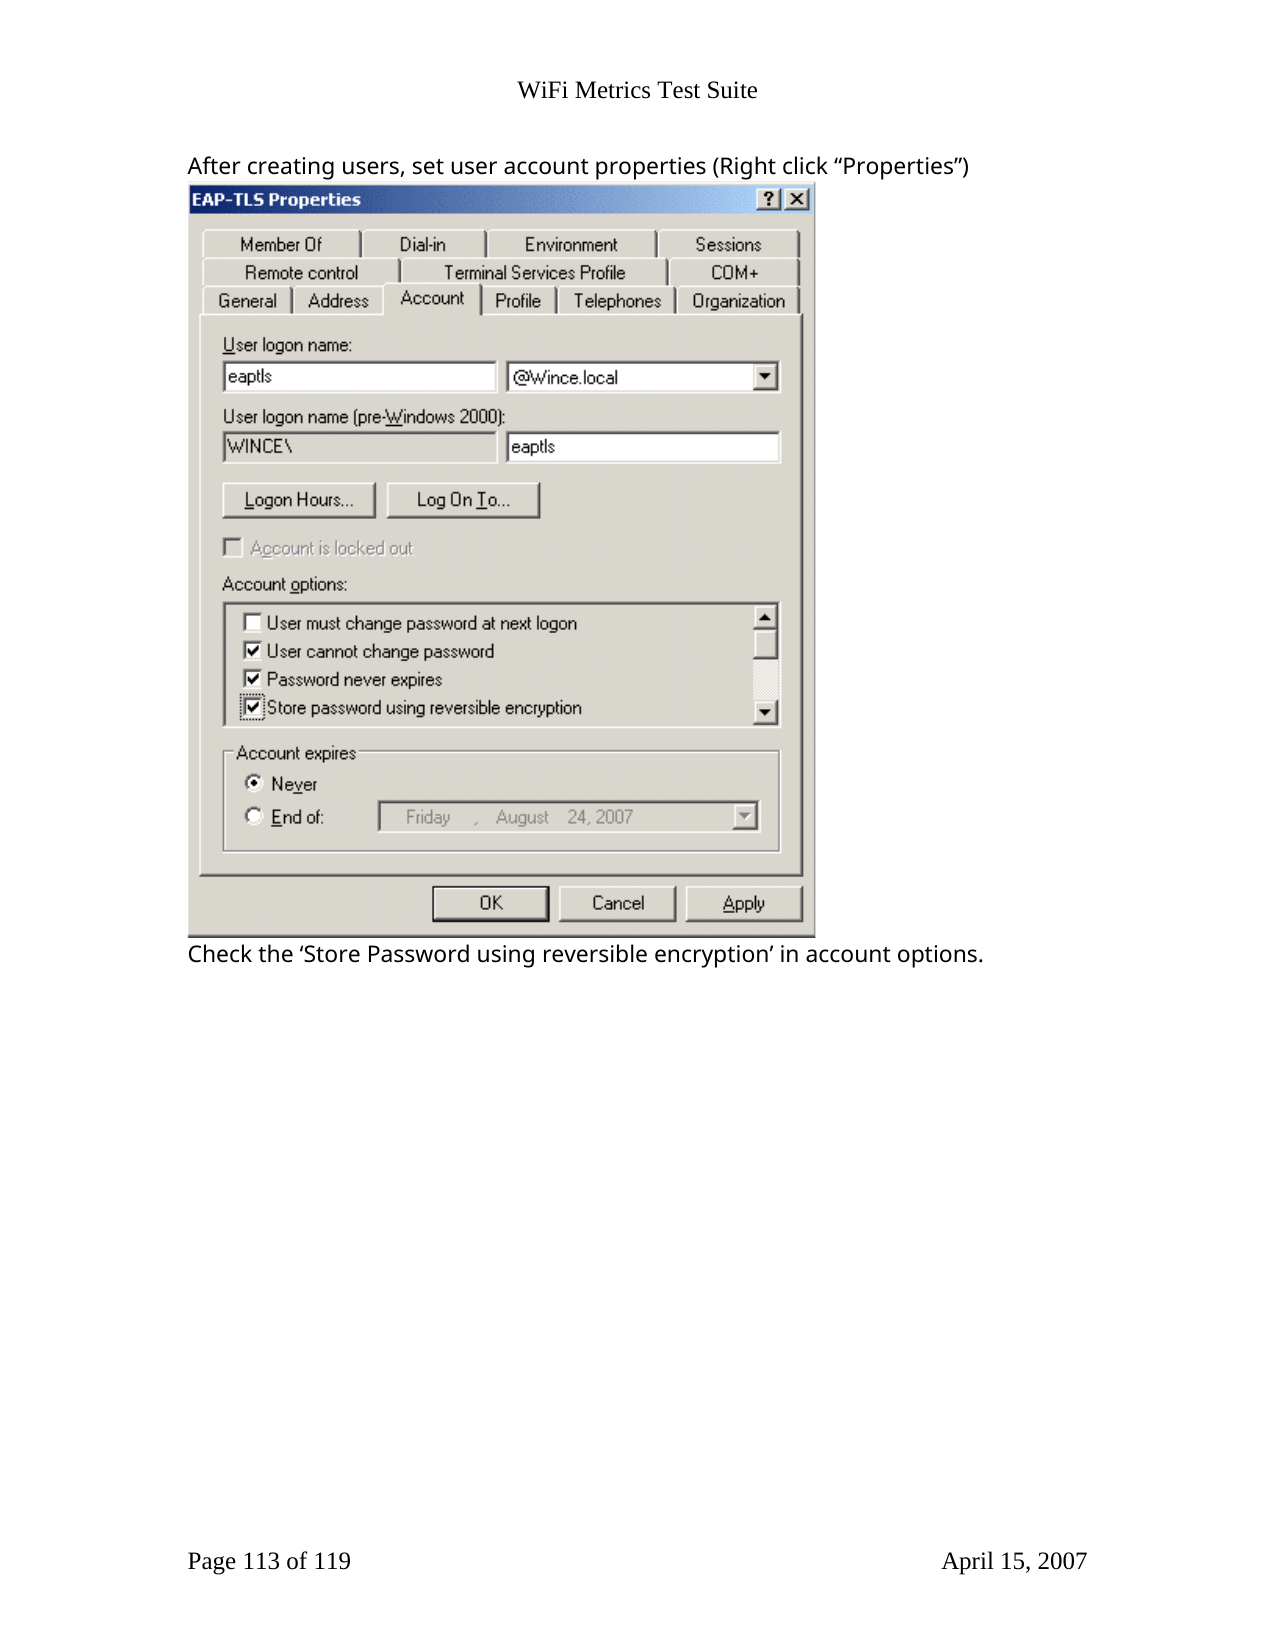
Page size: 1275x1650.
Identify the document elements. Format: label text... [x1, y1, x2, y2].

picture [187, 181, 816, 938]
